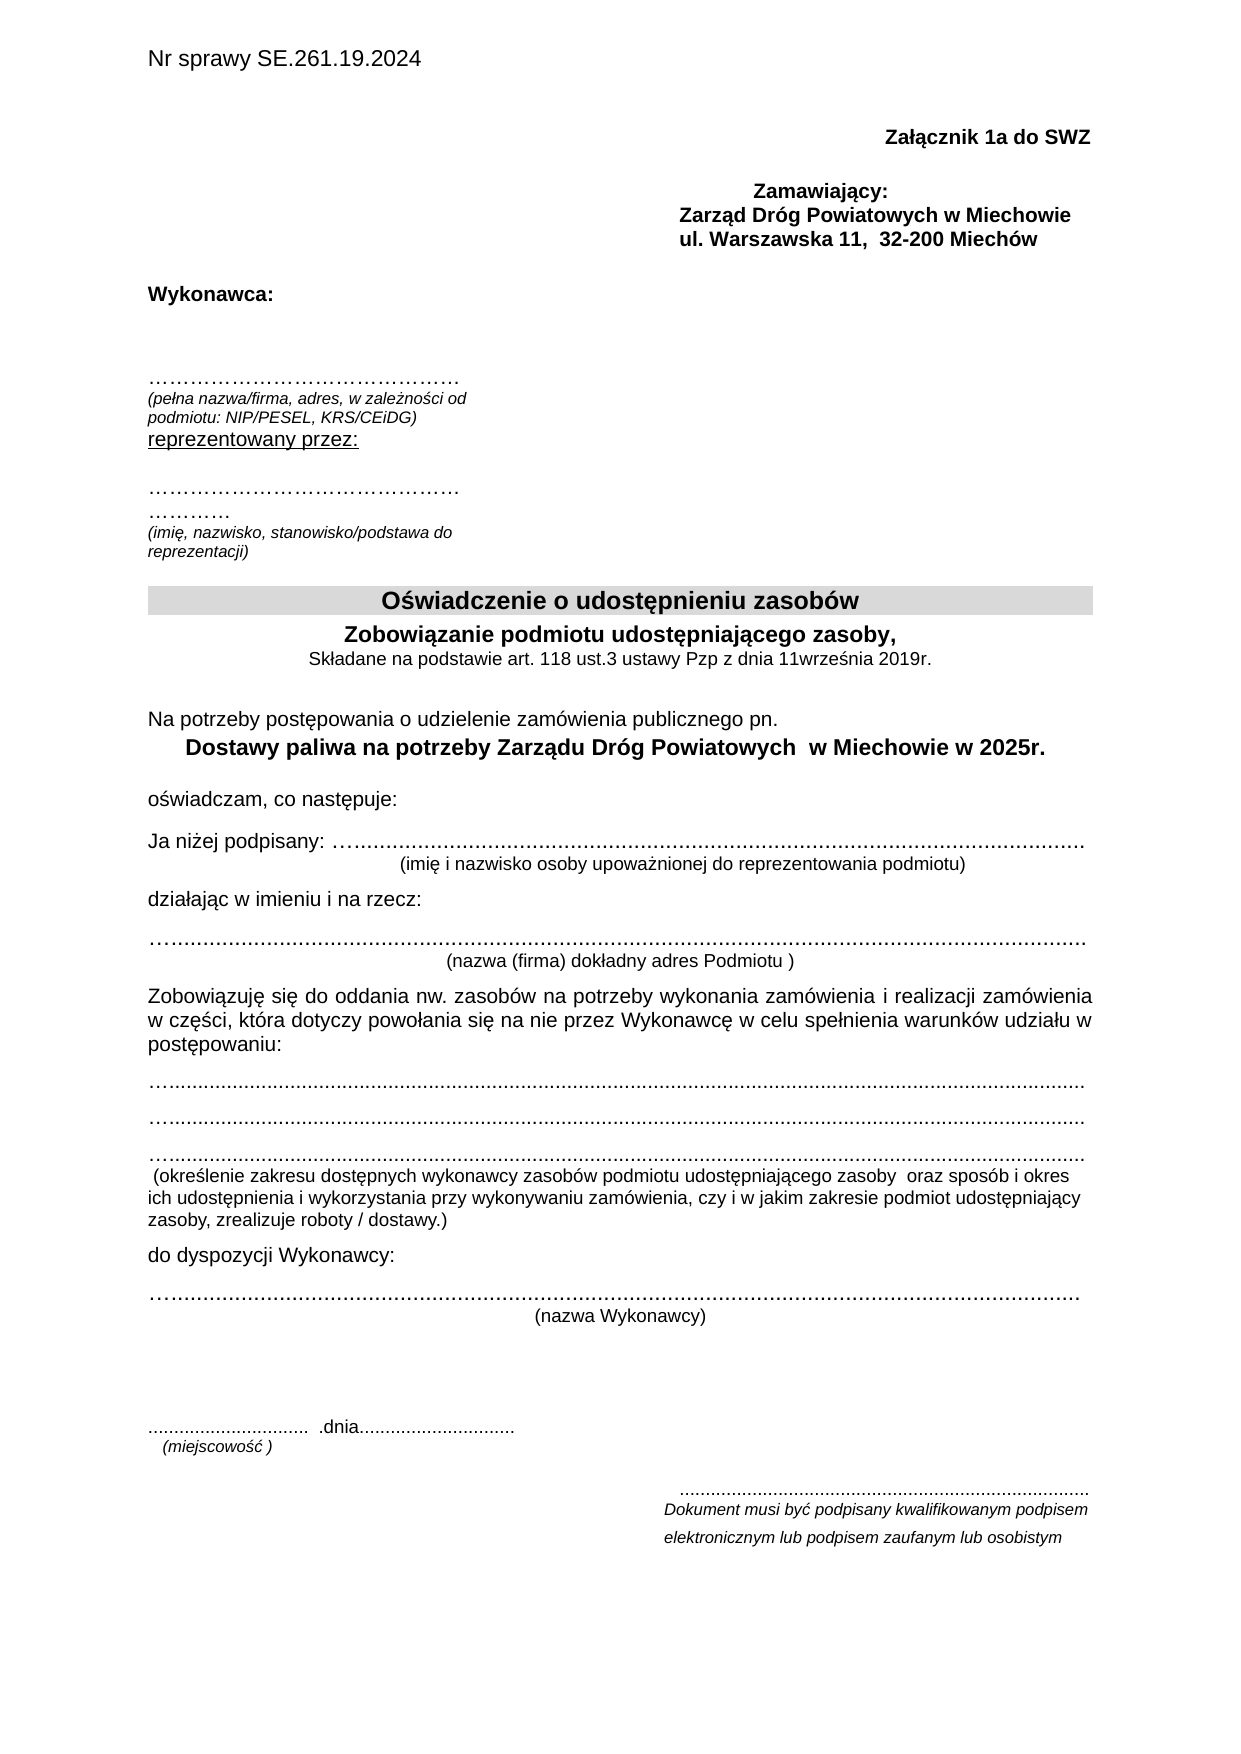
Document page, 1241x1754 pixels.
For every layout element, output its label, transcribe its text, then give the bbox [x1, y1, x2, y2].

text (pełna nazwa/firma, adres, w zależności od podmiotu: NIP/PESEL, KRS/CEiDG) [148, 388, 472, 427]
text do dyspozycji Wykonawcy: [148, 1242, 1093, 1266]
text …................................................................................................................................................ [148, 924, 1093, 950]
text Dokument musi być podpisany kwalifikowanym podpisem [664, 1499, 1093, 1518]
text ............................... .dnia.............................. [148, 1416, 1093, 1437]
text oświadczam, co następuje: [148, 787, 1093, 811]
text elektronicznym lub podpisem zaufanym lub osobistym [664, 1528, 1093, 1547]
text Dostawy paliwa na potrzeby Zarządu Dróg Powiatowych w Miechowie w 2025r. [185, 734, 1093, 760]
text Załącznik 1a do SWZ [148, 125, 1093, 149]
text (imię, nazwisko, stanowisko/podstawa do reprezentacji) [148, 523, 472, 561]
text ul. Warszawska 11, 32-200 Miechów [679, 227, 1093, 251]
text Na potrzeby postępowania o udzielenie zamówienia publicznego pn. [148, 707, 1093, 731]
text Zobowiązuję się do oddania nw. zasobów na potrzeby wykonania zamówienia i realizacji zamówienia w części, która dotyczy powołania się na nie przez Wykonawcę w celu spełnienia warunków udziału w postępowaniu: [148, 984, 1093, 1056]
text ……………………………………… [148, 364, 472, 388]
text …............................................................................................................................................... [148, 1279, 1093, 1305]
text …............................................................................................................................................................... [148, 1068, 1093, 1092]
text Zarząd Dróg Powiatowych w Miechowie [679, 203, 1093, 227]
text Zamawiający: [753, 179, 1093, 203]
text …............................................................................................................................................................... [148, 1141, 1093, 1165]
text Ja niżej podpisany: …................................................................................................................... [148, 827, 1093, 853]
text działając w imieniu i na rzecz: [148, 887, 1093, 911]
text Zobowiązanie podmiotu udostępniającego zasoby, [148, 621, 1093, 647]
text Składane na podstawie art. 118 ust.3 ustawy Pzp z dnia 11września 2019r. [148, 647, 1093, 669]
text (określenie zakresu dostępnych wykonawcy zasobów podmiotu udostępniającego zasoby oraz sposób i okres ich udostępnienia i wykorzystania przy wykonywaniu zamówienia, czy i w jakim zakresie podmiot udostępniający zasoby, zrealizuje roboty / dostawy.) [148, 1165, 1093, 1230]
text (nazwa Wykonawcy) [148, 1305, 1093, 1327]
text Wykonawca: [148, 282, 1093, 306]
text (imię i nazwisko osoby upoważnionej do reprezentowania podmiotu) [148, 853, 1093, 875]
text Oświadczenie o udostępnieniu zasobów [148, 586, 1093, 615]
text …............................................................................................................................................................... [148, 1105, 1093, 1129]
text (miejscowość ) [162, 1437, 1093, 1456]
text reprezentowany przez: [148, 427, 1093, 451]
text ………………………………………………… [148, 475, 472, 523]
text (nazwa (firma) dokładny adres Podmiotu ) [148, 950, 1093, 972]
text ............................................................................... [679, 1478, 1093, 1499]
